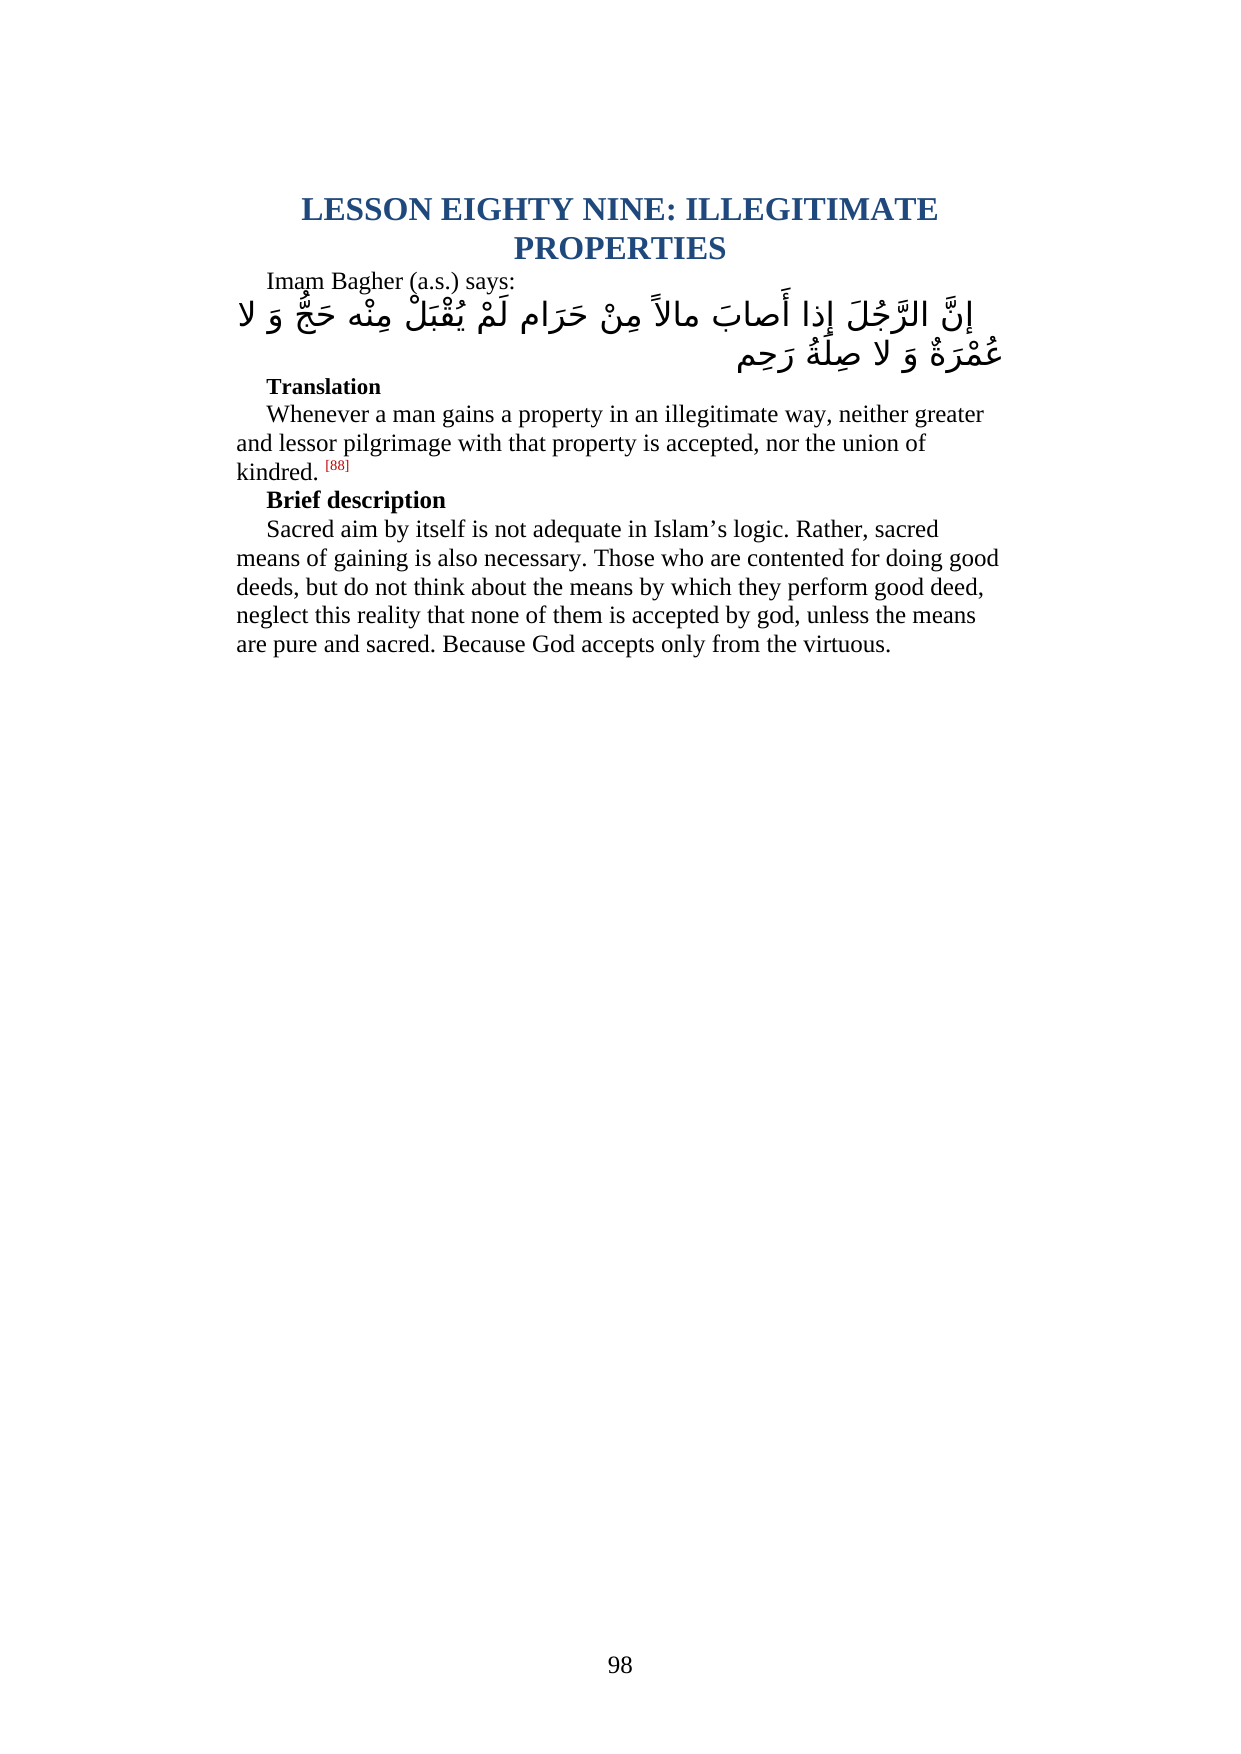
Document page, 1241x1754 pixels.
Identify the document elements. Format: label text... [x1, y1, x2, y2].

text Translation [236, 373, 1004, 399]
text Whenever a man gains a property in an illegitimate way, neither greater and lessor pilgrimage with that property is accepted, nor the union of kindred. [88] [236, 399, 1004, 485]
text Sacred aim by itself is not adequate in Islam’s logic. Rather, sacred means of gaining is also necessary. Those who are contented for doing good deeds, but do not think about the means by which they perform good deed, neglect this reality that none of them is accepted by god, unless the means are pure and sacred. Because God accepts only from the virtuous. [236, 514, 1004, 658]
text إنَّ الرَّجُلَ إذا أَصابَ مالاً مِنْ حَرَام لَمْ يُقْبَلْ مِنْه حَجُّ وَ لا عُمْرَةٌ وَ لا صِلَةُ رَحِم [236, 295, 1004, 373]
subtitle LESSON EIGHTY NINE: ILLEGITIMATE PROPERTIES [236, 190, 1004, 266]
text Imam Bagher (a.s.) says: [236, 266, 1004, 295]
text Brief description [236, 485, 1004, 514]
